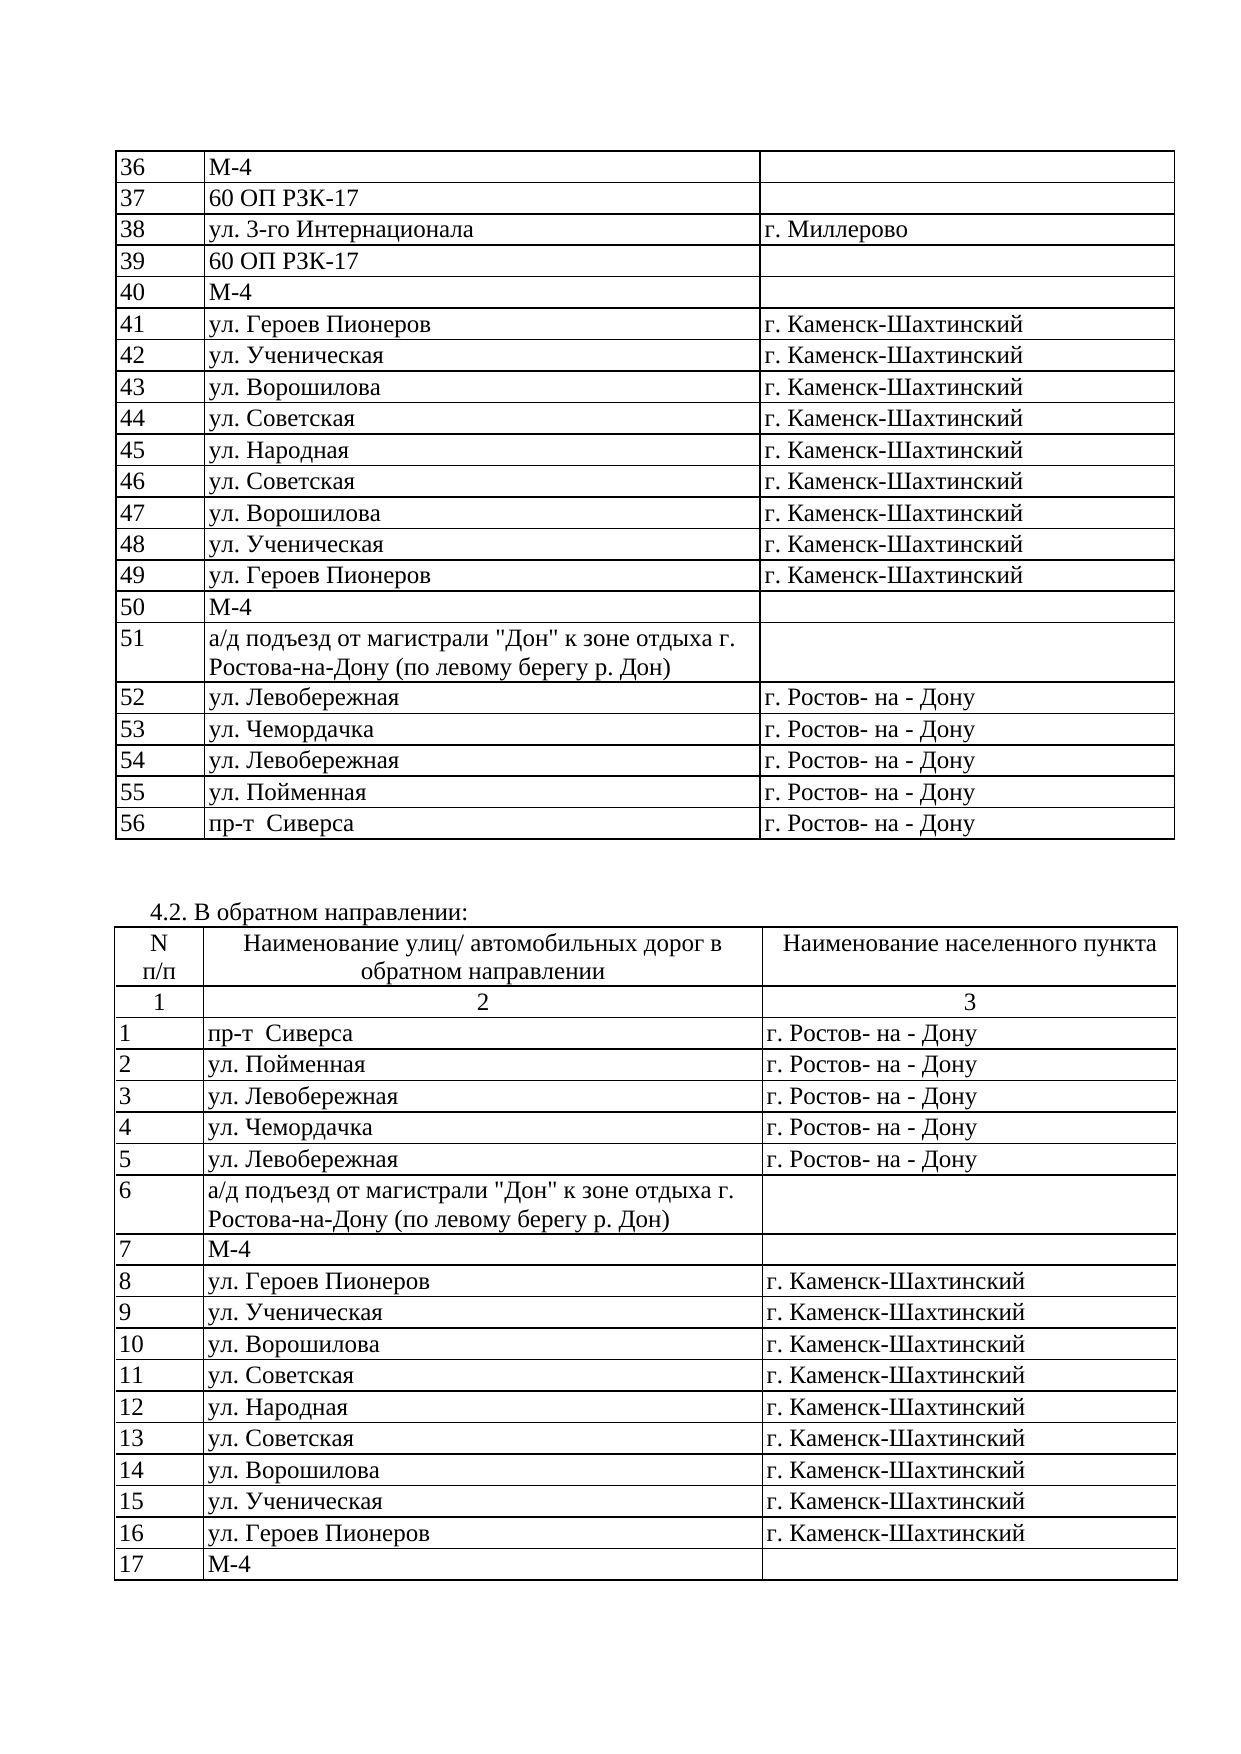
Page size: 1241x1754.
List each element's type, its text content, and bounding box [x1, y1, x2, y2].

table_cell [763, 1548, 1177, 1579]
table_cell ул. Пойменная [204, 1050, 762, 1079]
table_cell 44 [117, 403, 204, 433]
table_cell г. Ростов- на - Дону [763, 1080, 1177, 1111]
table_cell 3 [115, 1081, 203, 1111]
table_cell ул. Левобережная [204, 1081, 762, 1111]
table_cell г. Каменск-Шахтинский [763, 1485, 1177, 1516]
table_cell [761, 152, 1174, 181]
table_cell г. Каменск-Шахтинский [763, 1359, 1177, 1390]
table_cell М-4 [204, 1235, 762, 1264]
table_cell ул. Ворошилова [204, 1329, 762, 1359]
table_cell 46 [117, 466, 204, 496]
table_cell 43 [117, 372, 204, 402]
table_cell г. Каменск-Шахтинский [761, 466, 1174, 496]
table_cell М-4 [205, 592, 759, 622]
table_cell пр-т Сиверса [205, 808, 759, 838]
table_cell ул. Чемордачка [204, 1113, 762, 1142]
table_cell г. Каменск-Шахтинский [763, 1327, 1177, 1359]
table_cell ул. Советская [204, 1423, 762, 1453]
table_cell М-4 [204, 1549, 762, 1579]
table_cell 36 [117, 152, 204, 181]
table_cell 1 [115, 1018, 203, 1048]
table_cell 16 [115, 1517, 203, 1547]
table_cell г. Каменск-Шахтинский [761, 403, 1174, 433]
table_cell 4 [115, 1112, 203, 1142]
table_cell ул. Левобережная [205, 746, 759, 775]
table_cell г. Ростов- на - Дону [761, 746, 1174, 775]
table_cell 45 [117, 435, 204, 464]
table_cell ул. Левобережная [204, 1144, 762, 1174]
table_cell ул. Советская [205, 466, 759, 496]
table_cell а/д подъезд от магистрали "Дон" к зоне отдыха г. Ростова-на-Дону (по левому берегу р. Дон) [204, 1176, 762, 1233]
table_cell г. Ростов- на - Дону [761, 683, 1174, 712]
table_cell ул. Героев Пионеров [205, 309, 759, 339]
table_cell М-4 [205, 152, 759, 181]
table_cell 47 [117, 498, 204, 527]
table_cell г. Ростов- на - Дону [763, 1143, 1177, 1174]
table_cell 53 [117, 714, 204, 744]
table_cell 13 [115, 1423, 203, 1453]
table_cell г. Каменск-Шахтинский [763, 1422, 1177, 1453]
table_header Наименование населенного пункта [763, 928, 1177, 985]
table_cell 48 [117, 529, 204, 559]
table_cell г. Каменск-Шахтинский [763, 1296, 1177, 1327]
table_cell ул. Героев Пионеров [204, 1266, 762, 1296]
table_cell [763, 1174, 1177, 1233]
table_cell 14 [115, 1454, 203, 1484]
table_cell г. Каменск-Шахтинский [761, 372, 1174, 402]
table_cell 12 [115, 1391, 203, 1422]
table_cell 51 [117, 623, 204, 681]
table_cell 39 [117, 246, 204, 276]
table_cell ул. Левобережная [205, 683, 759, 712]
table_cell 55 [117, 777, 204, 807]
table_cell [761, 623, 1174, 681]
table_cell 37 [117, 183, 204, 213]
table_cell 38 [117, 215, 204, 244]
table_cell г. Ростов- на - Дону [761, 777, 1174, 807]
table_cell г. Ростов- на - Дону [763, 1017, 1177, 1048]
table_cell 42 [117, 340, 204, 370]
table_cell г. Каменск-Шахтинский [763, 1516, 1177, 1547]
table_cell [761, 183, 1174, 213]
table_cell 2 [115, 1049, 203, 1079]
table_cell 49 [117, 561, 204, 590]
table_cell г. Каменск-Шахтинский [761, 561, 1174, 590]
table_cell ул. Ворошилова [204, 1455, 762, 1484]
table_header N п/п [115, 928, 203, 985]
table_cell г. Ростов- на - Дону [763, 1111, 1177, 1142]
table_cell а/д подъезд от магистрали "Дон" к зоне отдыха г. Ростова-на-Дону (по левому берегу р. Дон) [205, 623, 759, 681]
table_cell 5 [115, 1144, 203, 1174]
table_cell 11 [115, 1360, 203, 1390]
table_cell М-4 [205, 277, 759, 307]
table_cell 2 [204, 987, 762, 1017]
table_cell 52 [117, 683, 204, 712]
table_cell ул. Чемордачка [205, 714, 759, 744]
table_header Наименование улиц/ автомобильных дорог в обратном направлении [204, 928, 762, 985]
table_cell [763, 1233, 1177, 1264]
table_cell 60 ОП РЗК-17 [205, 246, 759, 276]
table_cell ул. Ворошилова [205, 498, 759, 527]
table_cell г. Миллерово [761, 215, 1174, 244]
table_cell 8 [115, 1265, 203, 1296]
table_cell 17 [115, 1549, 203, 1579]
table_cell 50 [117, 592, 204, 622]
table_cell [761, 277, 1174, 307]
table_cell ул. Ученическая [204, 1486, 762, 1516]
table_cell г. Ростов- на - Дону [761, 808, 1174, 838]
table_cell ул. Народная [205, 435, 759, 464]
table_cell г. Каменск-Шахтинский [761, 498, 1174, 527]
table_cell 1 [115, 986, 203, 1017]
table_cell 60 ОП РЗК-17 [205, 183, 759, 213]
table_cell 3 [763, 985, 1177, 1017]
table_cell ул. Героев Пионеров [204, 1518, 762, 1547]
table_cell 10 [115, 1328, 203, 1359]
table_cell 9 [115, 1297, 203, 1327]
table_cell ул. Героев Пионеров [205, 561, 759, 590]
table_cell 15 [115, 1486, 203, 1516]
table_cell г. Каменск-Шахтинский [761, 529, 1174, 559]
table_cell 41 [117, 309, 204, 339]
table_cell г. Каменск-Шахтинский [763, 1264, 1177, 1296]
table_cell ул. Пойменная [205, 777, 759, 807]
table_cell [761, 246, 1174, 276]
table_cell ул. Ученическая [204, 1297, 762, 1327]
table_cell г. Каменск-Шахтинский [763, 1390, 1177, 1422]
table_cell 7 [115, 1234, 203, 1264]
table_cell г. Каменск-Шахтинский [761, 435, 1174, 464]
table_cell 56 [117, 808, 204, 838]
table_cell ул. 3-го Интернационала [205, 215, 759, 244]
table_cell 6 [115, 1175, 203, 1233]
table_cell [761, 592, 1174, 622]
table_cell 54 [117, 746, 204, 775]
text 4.2. В обратном направлении: [150, 897, 1090, 926]
table_cell г. Ростов- на - Дону [763, 1048, 1177, 1079]
table_cell ул. Советская [205, 403, 759, 433]
table_cell г. Ростов- на - Дону [761, 714, 1174, 744]
table_cell ул. Народная [204, 1392, 762, 1422]
table_cell г. Каменск-Шахтинский [761, 309, 1174, 339]
table_cell 40 [117, 277, 204, 307]
table_cell ул. Ворошилова [205, 372, 759, 402]
table_cell пр-т Сиверса [204, 1018, 762, 1048]
table_cell г. Каменск-Шахтинский [763, 1453, 1177, 1484]
table_cell ул. Ученическая [205, 529, 759, 559]
table_cell ул. Ученическая [205, 340, 759, 370]
table_cell ул. Советская [204, 1360, 762, 1390]
table_cell г. Каменск-Шахтинский [761, 340, 1174, 370]
